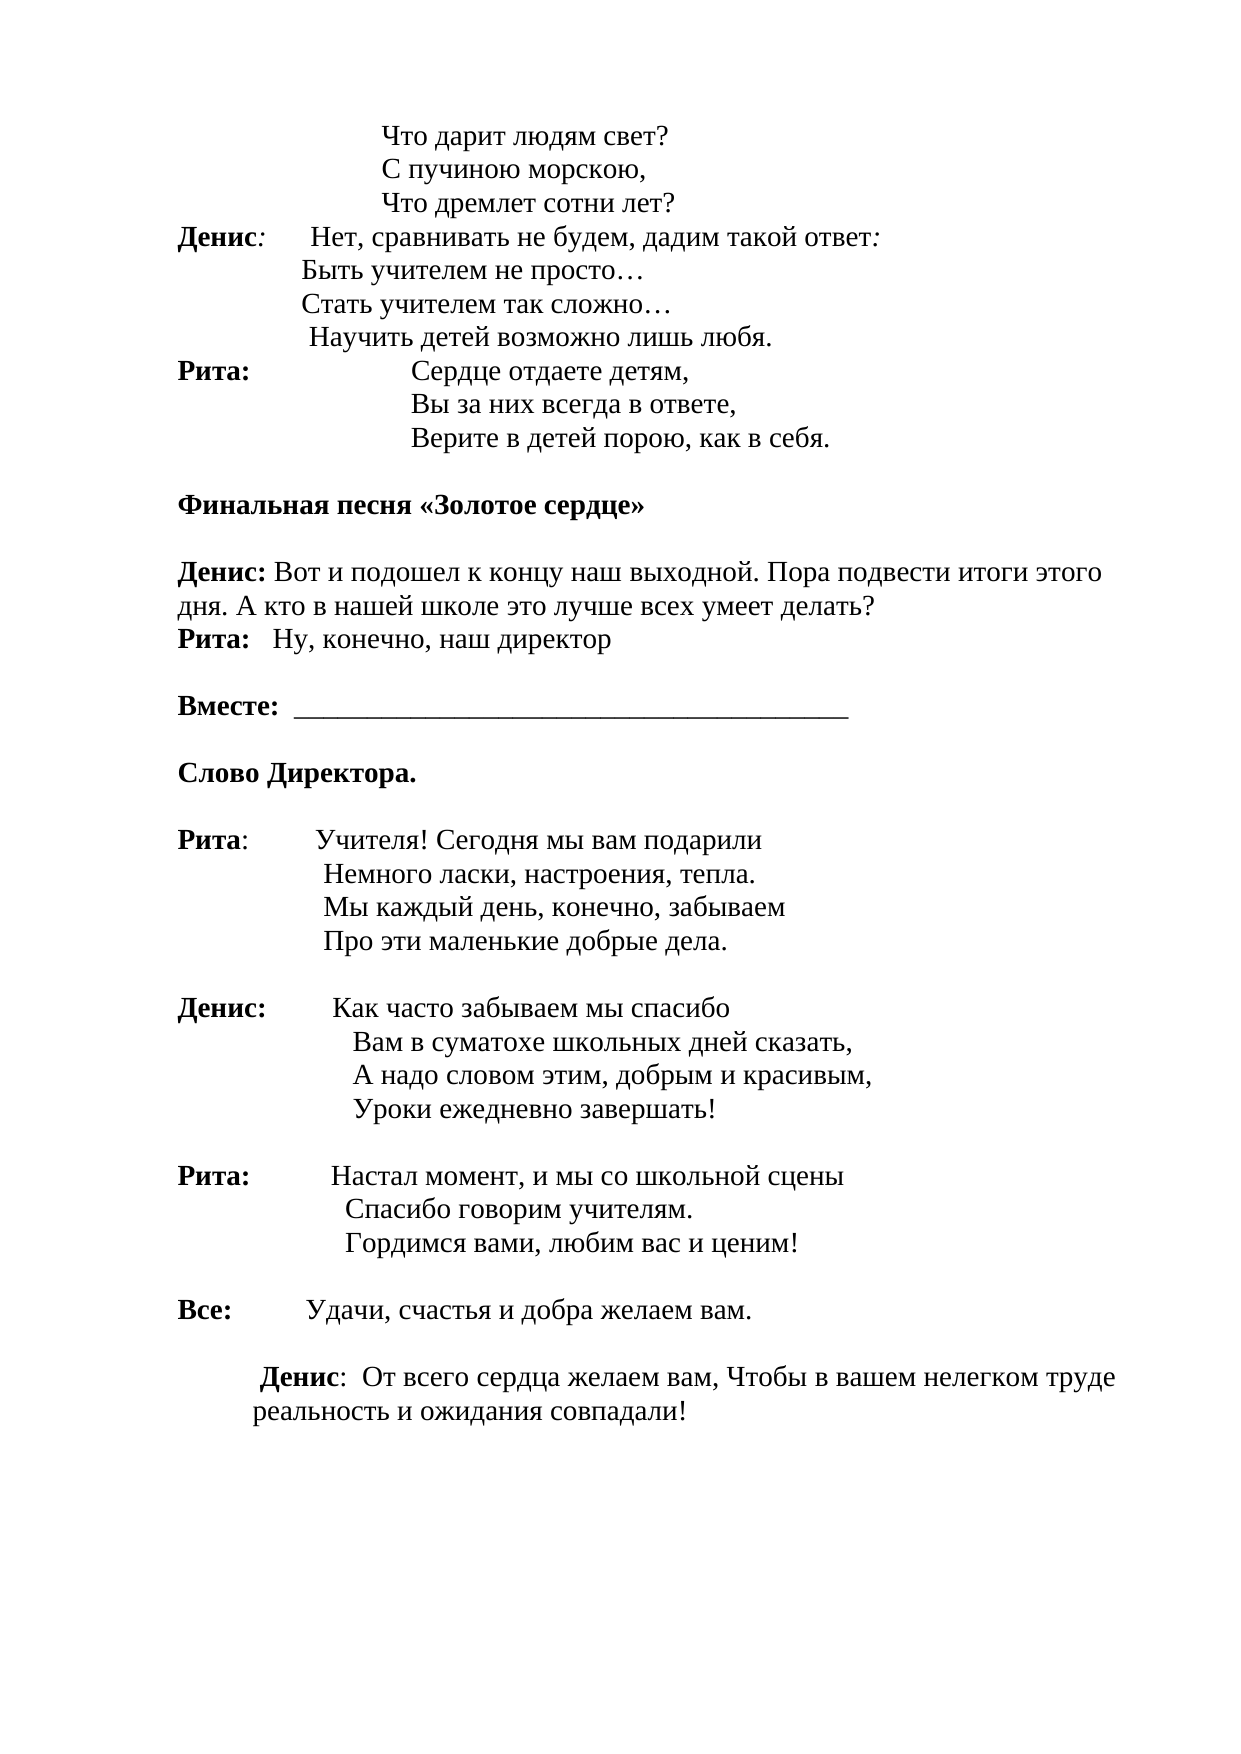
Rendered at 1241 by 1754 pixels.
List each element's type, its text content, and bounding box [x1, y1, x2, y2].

text Финальная песня «Золотое сердце» [177, 487, 1152, 521]
text Рита: Ну, конечно, наш директор [177, 621, 1152, 655]
text А надо словом этим, добрым и красивым, [177, 1057, 1152, 1091]
text Уроки ежедневно завершать! [177, 1091, 1152, 1124]
text Вместе: ______________________________________ [177, 688, 1152, 722]
text Рита: Учителя! Сегодня мы вам подарили [177, 822, 1152, 856]
text Рита: Настал момент, и мы со школьной сцены [177, 1158, 1152, 1191]
text Слово Директора. [177, 755, 1152, 789]
text Немного ласки, настроения, тепла. [177, 856, 1152, 889]
text Денис: Как часто забываем мы спасибо [177, 990, 1152, 1024]
text Денис: От всего сердца желаем вам, Чтобы в вашем нелегком труде реальность и ожидания совпадали! [252, 1359, 1152, 1426]
text Спасибо говорим учителям. [177, 1191, 1152, 1225]
text Мы каждый день, конечно, забываем [177, 889, 1152, 923]
text Вам в суматохе школьных дней сказать, [177, 1024, 1152, 1057]
text Гордимся вами, любим вас и ценим! [177, 1225, 1152, 1258]
text Все: Удачи, счастья и добра желаем вам. [177, 1292, 1152, 1326]
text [177, 118, 1152, 453]
text Денис: Вот и подошел к концу наш выходной. Пора подвести итоги этого дня. А кто в нашей школе это лучше всех умеет делать? [177, 554, 1152, 621]
text Про эти маленькие добрые дела. [177, 923, 1152, 957]
